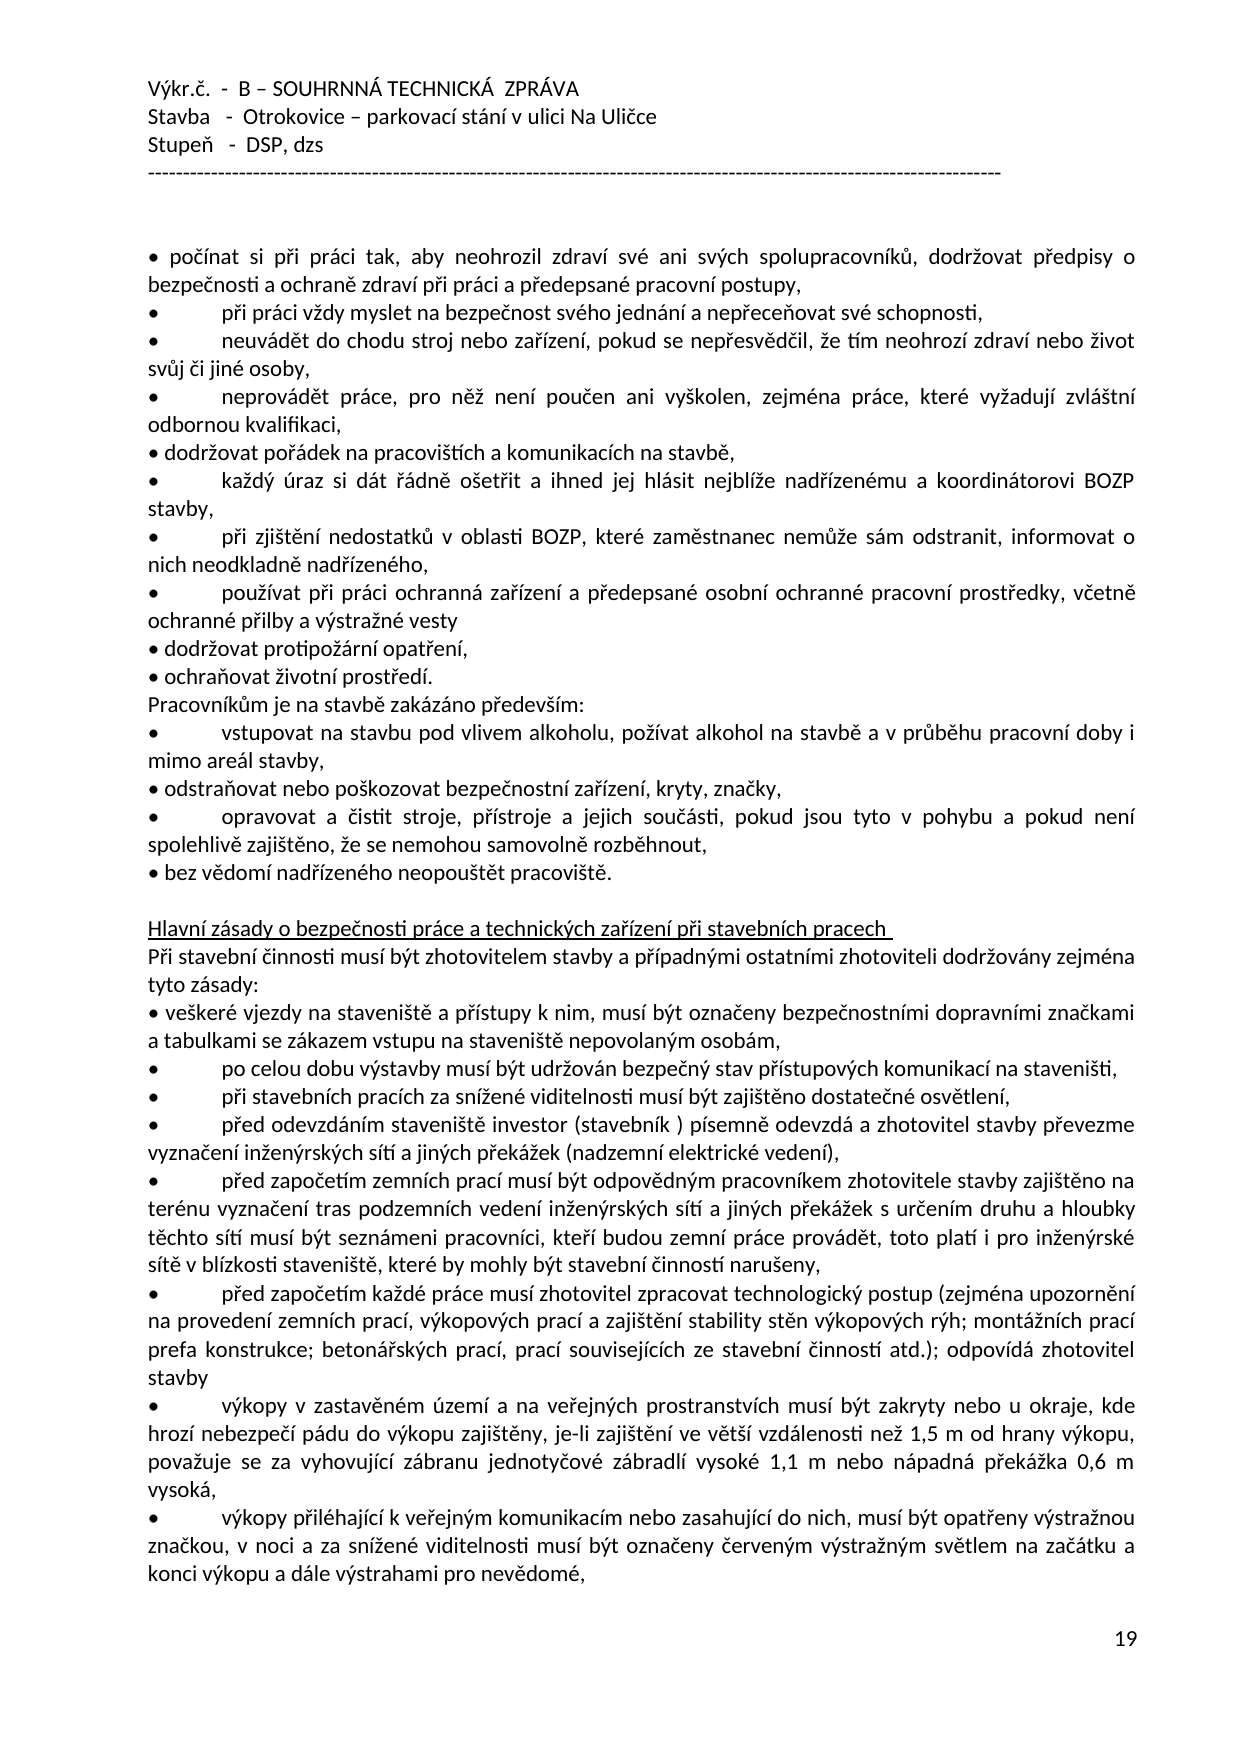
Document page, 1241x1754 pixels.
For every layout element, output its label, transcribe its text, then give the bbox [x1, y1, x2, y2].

text • před započetím zemních prací musí být odpovědným pracovníkem zhotovitele stavby zajištěno na terénu vyznačení tras podzemních vedení inženýrských sítí a jiných překážek s určením druhu a hloubky těchto sítí musí být seznámeni pracovníci, kteří budou zemní práce provádět, toto platí i pro inženýrské sítě v blízkosti staveniště, které by mohly být stavební činností narušeny, [148, 1167, 1137, 1279]
text • po celou dobu výstavby musí být udržován bezpečný stav přístupových komunikací na staveništi, [148, 1054, 1137, 1082]
text • ochraňovat životní prostředí. [148, 662, 1137, 690]
text • odstraňovat nebo poškozovat bezpečnostní zařízení, kryty, značky, [148, 774, 1137, 802]
text Při stavební činnosti musí být zhotovitelem stavby a případnými ostatními zhotoviteli dodržovány zejména tyto zásady: [148, 942, 1137, 998]
text • výkopy v zastavěném území a na veřejných prostranstvích musí být zakryty nebo u okraje, kde hrozí nebezpečí pádu do výkopu zajištěny, je-li zajištění ve větší vzdálenosti než od hrany výkopu, považuje se za vyhovující zábranu jednotyčové zábradlí vysoké nebo nápadná překážka vysoká, [148, 1391, 1137, 1503]
text • opravovat a čistit stroje, přístroje a jejich součásti, pokud jsou tyto v pohybu a pokud není spolehlivě zajištěno, že se nemohou samovolně rozběhnout, [148, 802, 1137, 858]
text • používat při práci ochranná zařízení a předepsané osobní ochranné pracovní prostředky, včetně ochranné přilby a výstražné vesty [148, 578, 1137, 634]
text • neuvádět do chodu stroj nebo zařízení, pokud se nepřesvědčil, že tím neohrozí zdraví nebo život svůj či jiné osoby, [148, 326, 1137, 382]
text • bez vědomí nadřízeného neopouštět pracoviště. [148, 858, 1137, 886]
text • neprovádět práce, pro něž není poučen ani vyškolen, zejména práce, které vyžadují zvláštní odbornou kvalifikaci, [148, 382, 1137, 438]
text • před odevzdáním staveniště investor (stavebník ) písemně odevzdá a zhotovitel stavby převezme vyznačení inženýrských sítí a jiných překážek (nadzemní elektrické vedení), [148, 1111, 1137, 1167]
text • výkopy přiléhající k veřejným komunikacím nebo zasahující do nich, musí být opatřeny výstražnou značkou, v noci a za snížené viditelnosti musí být označeny červeným výstražným světlem na začátku a konci výkopu a dále výstrahami pro nevědomé, [148, 1503, 1137, 1587]
text • dodržovat protipožární opatření, [148, 634, 1137, 662]
text • dodržovat pořádek na pracovištích a komunikacích na stavbě, [148, 438, 1137, 466]
text • při práci vždy myslet na bezpečnost svého jednání a nepřeceňovat své schopnosti, [148, 298, 1137, 326]
text • vstupovat na stavbu pod vlivem alkoholu, požívat alkohol na stavbě a v průběhu pracovní doby i mimo areál stavby, [148, 718, 1137, 774]
text • veškeré vjezdy na staveniště a přístupy k nim, musí být označeny bezpečnostními dopravními značkami a tabulkami se zákazem vstupu na staveniště nepovolaným osobám, [148, 998, 1137, 1054]
text • při zjištění nedostatků v oblasti BOZP, které zaměstnanec nemůže sám odstranit, informovat o nich neodkladně nadřízeného, [148, 522, 1137, 578]
text Hlavní zásady o bezpečnosti práce a technických zařízení při stavebních pracech [148, 914, 1137, 942]
text • před započetím každé práce musí zhotovitel zpracovat technologický postup (zejména upozornění na provedení zemních prací, výkopových prací a zajištění stability stěn výkopových rýh; montážních prací prefa konstrukce; betonářských prací, prací souvisejících ze stavební činností atd.); odpovídá zhotovitel stavby [148, 1279, 1137, 1391]
text Pracovníkům je na stavbě zakázáno především: [148, 690, 1137, 718]
text • počínat si při práci tak, aby neohrozil zdraví své ani svých spolupracovníků, dodržovat předpisy o bezpečnosti a ochraně zdraví při práci a předepsané pracovní postupy, [148, 242, 1137, 298]
text • každý úraz si dát řádně ošetřit a ihned jej hlásit nejblíže nadřízenému a koordinátorovi BOZP stavby, [148, 466, 1137, 522]
text • při stavebních pracích za snížené viditelnosti musí být zajištěno dostatečné osvětlení, [148, 1082, 1137, 1111]
